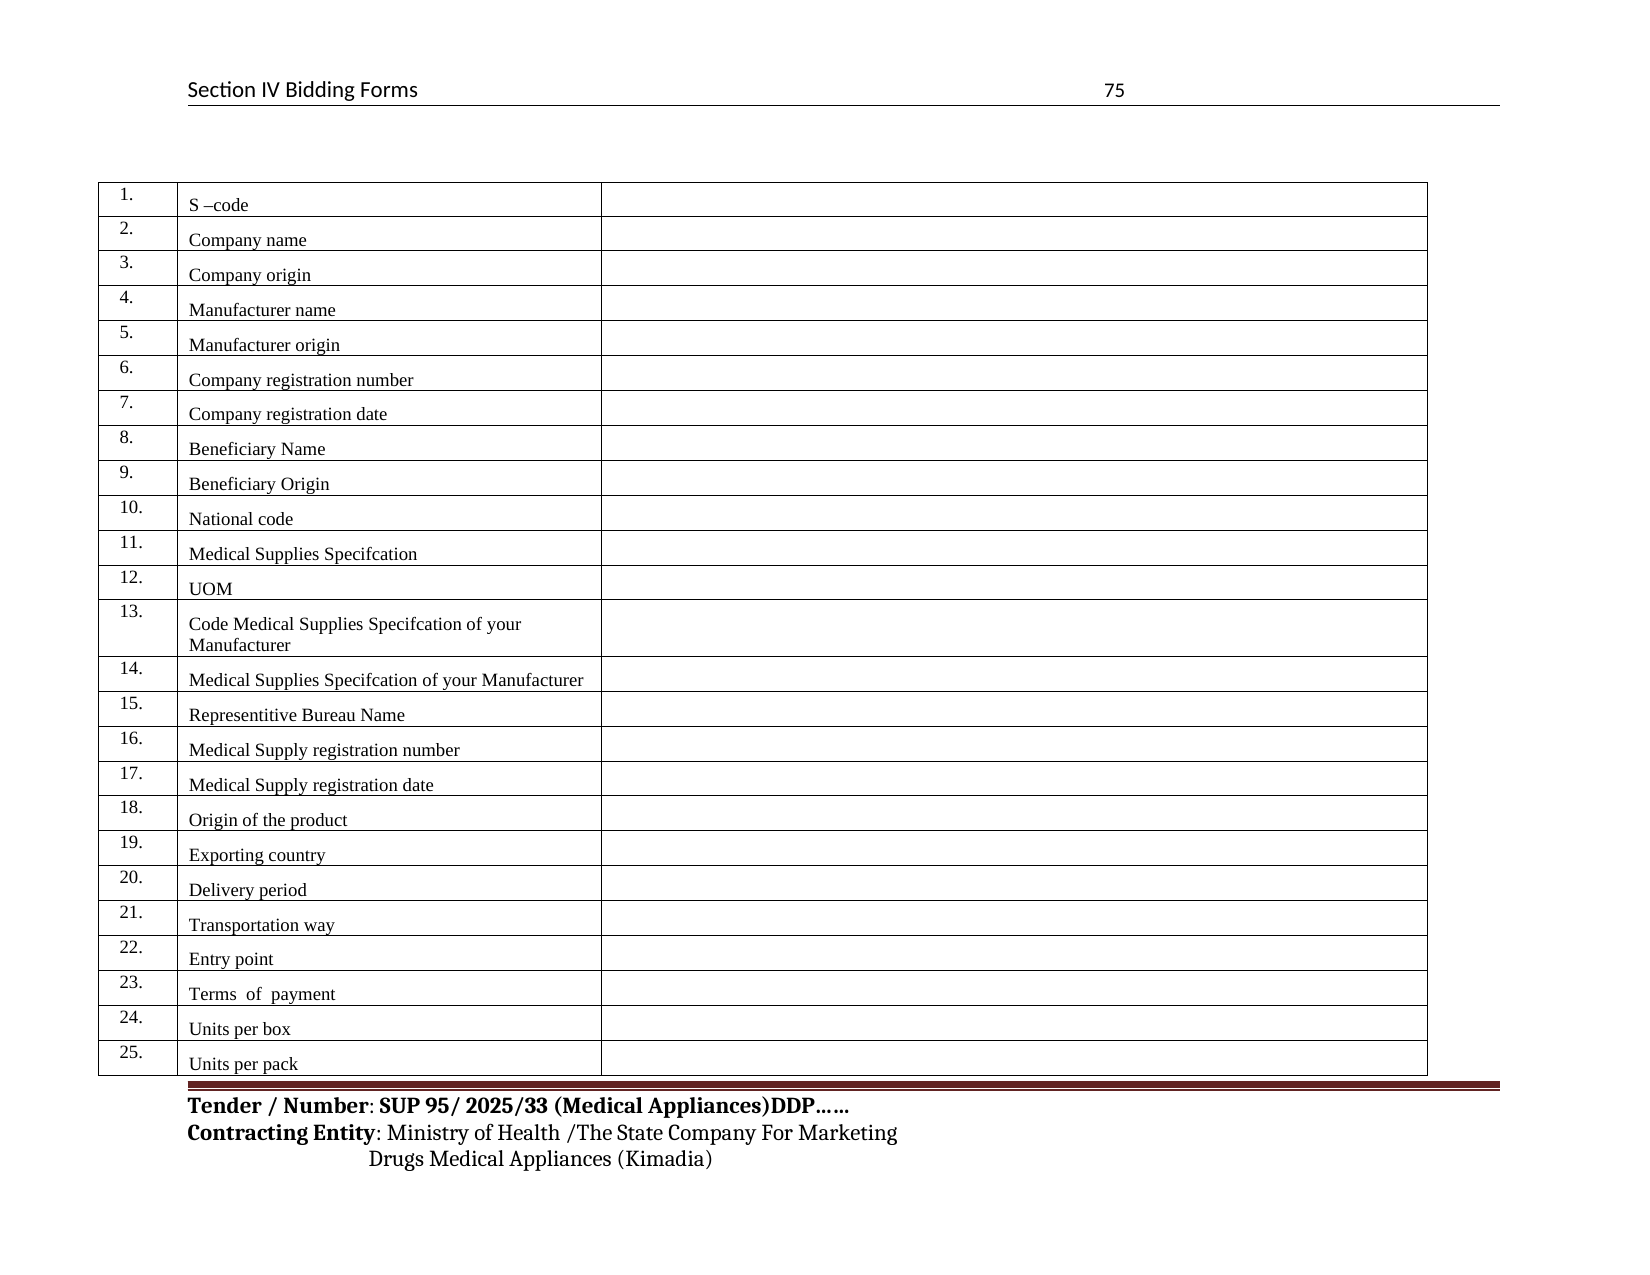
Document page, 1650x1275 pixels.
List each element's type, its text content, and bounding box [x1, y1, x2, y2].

table_cell Company registration date [178, 391, 601, 425]
table_cell [99, 496, 177, 529]
table_cell [602, 531, 1427, 564]
table_cell [602, 566, 1427, 599]
table_cell Manufacturer origin [178, 321, 601, 355]
table_cell Code Medical Supplies Specifcation of your Manufacturer [178, 600, 601, 656]
table_cell Units per box [178, 1006, 601, 1040]
table_header [99, 183, 177, 216]
table_cell [602, 796, 1427, 830]
table_cell [99, 727, 177, 761]
table_cell Company registration number [178, 356, 601, 390]
table_cell [99, 600, 177, 656]
table_cell [602, 727, 1427, 761]
table_cell Beneficiary Name [178, 426, 601, 460]
table_cell Representitive Bureau Name [178, 692, 601, 726]
table_cell Beneficiary Origin [178, 461, 601, 495]
table_cell Medical Supply registration date [178, 762, 601, 795]
table_cell [602, 286, 1427, 320]
table_cell [99, 531, 177, 564]
table_cell [602, 866, 1427, 900]
table_cell [602, 901, 1427, 935]
table_cell [602, 496, 1427, 529]
table_cell [602, 936, 1427, 970]
table_cell [602, 657, 1427, 691]
table_cell Company name [178, 217, 601, 250]
table_cell [602, 1041, 1427, 1074]
table_cell Origin of the product [178, 796, 601, 830]
table_cell [602, 1006, 1427, 1040]
table_cell [99, 426, 177, 460]
table_cell [99, 286, 177, 320]
table_cell [99, 831, 177, 865]
table_cell Exporting country [178, 831, 601, 865]
table_cell [602, 321, 1427, 355]
table_cell [99, 391, 177, 425]
table_cell Terms of payment [178, 971, 601, 1005]
table_cell [99, 796, 177, 830]
table_header [602, 183, 1427, 216]
table_header S –code [178, 183, 601, 216]
table_cell [602, 971, 1427, 1005]
table_cell [602, 217, 1427, 250]
table_cell Medical Supplies Specifcation of your Manufacturer [178, 657, 601, 691]
table_cell [99, 1006, 177, 1040]
table_cell [602, 426, 1427, 460]
table_cell [602, 692, 1427, 726]
table_cell [602, 762, 1427, 795]
table_cell Medical Supply registration number [178, 727, 601, 761]
table_cell [99, 566, 177, 599]
table_cell [99, 866, 177, 900]
table_cell [99, 762, 177, 795]
table_cell Company origin [178, 251, 601, 285]
table_cell Transportation way [178, 901, 601, 935]
table_cell [99, 971, 177, 1005]
table_cell [99, 692, 177, 726]
table_cell [99, 356, 177, 390]
table_cell [602, 461, 1427, 495]
table_cell [602, 831, 1427, 865]
table_cell Delivery period [178, 866, 601, 900]
table_cell [99, 1041, 177, 1074]
table_cell [99, 657, 177, 691]
table_cell [99, 936, 177, 970]
table_cell Entry point [178, 936, 601, 970]
table_cell Manufacturer name [178, 286, 601, 320]
table_cell [602, 251, 1427, 285]
table_cell [99, 461, 177, 495]
table_cell [602, 356, 1427, 390]
table_cell National code [178, 496, 601, 529]
table_cell [99, 217, 177, 250]
table_cell [99, 321, 177, 355]
table_cell [602, 600, 1427, 656]
table_cell [602, 391, 1427, 425]
table_cell [99, 251, 177, 285]
table_cell UOM [178, 566, 601, 599]
table_cell Units per pack [178, 1041, 601, 1074]
table_cell Medical Supplies Specifcation [178, 531, 601, 564]
table_cell [99, 901, 177, 935]
